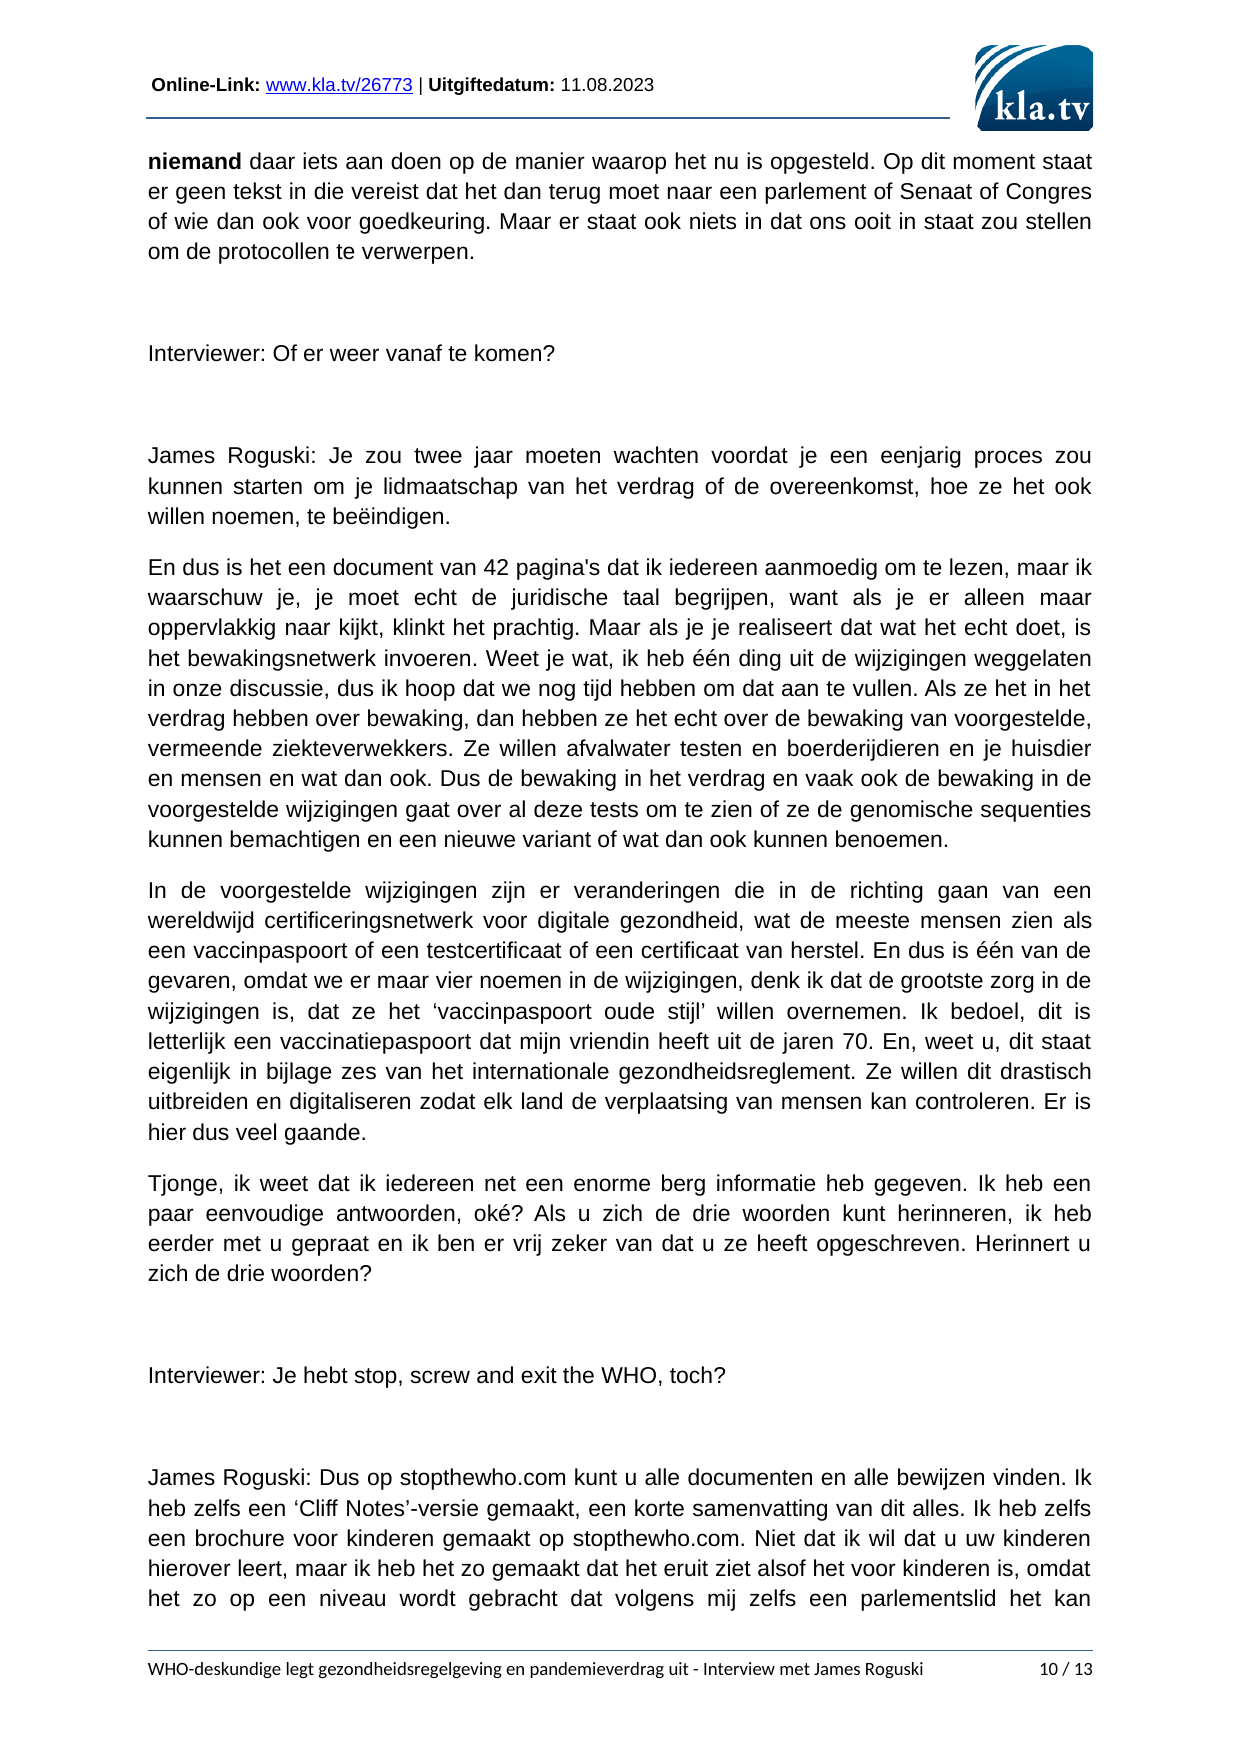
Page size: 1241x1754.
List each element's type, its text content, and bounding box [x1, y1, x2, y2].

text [148, 148, 1093, 264]
text In de voorgestelde wijzigingen zijn er veranderingen die in de richting gaan van een wereldwijd certificeringsnetwerk voor digitale gezondheid, wat de meeste mensen zien als een vaccinpaspoort of een testcertificaat of een certificaat van herstel. En dus is één van de gevaren, omdat we er maar vier noemen in de wijzigingen, denk ik dat de grootste zorg in de wijzigingen is, dat ze het ‘vaccinpaspoort oude stijl’ willen overnemen. Ik bedoel, dit is letterlijk een vaccinatiepaspoort dat mijn vriendin heeft uit de jaren 70. En, weet u, dit staat eigenlijk in bijlage zes van het internationale gezondheidsreglement. Ze willen dit drastisch uitbreiden en digitaliseren zodat elk land de verplaatsing van mensen kan controleren. Er is hier dus veel gaande. [148, 877, 1093, 1145]
text En dus is het een document van 42 pagina's dat ik iedereen aanmoedig om te lezen, maar ik waarschuw je, je moet echt de juridische taal begrijpen, want als je er alleen maar oppervlakkig naar kijkt, klinkt het prachtig. Maar als je je realiseert dat wat het echt doet, is het bewakingsnetwerk invoeren. Weet je wat, ik heb één ding uit de wijzigingen weggelaten in onze discussie, dus ik hoop dat we nog tijd hebben om dat aan te vullen. Als ze het in het verdrag hebben over bewaking, dan hebben ze het echt over de bewaking van voorgestelde, vermeende ziekteverwekkers. Ze willen afvalwater testen en boerderijdieren en je huisdier en mensen en wat dan ook. Dus de bewaking in het verdrag en vaak ook de bewaking in de voorgestelde wijzigingen gaat over al deze tests om te zien of ze de genomische sequenties kunnen bemachtigen en een nieuwe variant of wat dan ook kunnen benoemen. [148, 554, 1093, 852]
text James Roguski: Je zou twee jaar moeten wachten voordat je een eenjarig proces zou kunnen starten om je lidmaatschap van het verdrag of de overeenkomst, hoe ze het ook willen noemen, te beëindigen. [148, 442, 1093, 529]
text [148, 1464, 1093, 1611]
text Interviewer: Je hebt stop, screw and exit the WHO, toch? [148, 1362, 1093, 1388]
text Tjonge, ik weet dat ik iedereen net een enorme berg informatie heb gegeven. Ik heb een paar eenvoudige antwoorden, oké? Als u zich de drie woorden kunt herinneren, ik heb eerder met u gepraat en ik ben er vrij zeker van dat u ze heeft opgeschreven. Herinnert u zich de drie woorden? [148, 1169, 1093, 1286]
text Interviewer: Of er weer vanaf te komen? [148, 340, 1093, 367]
